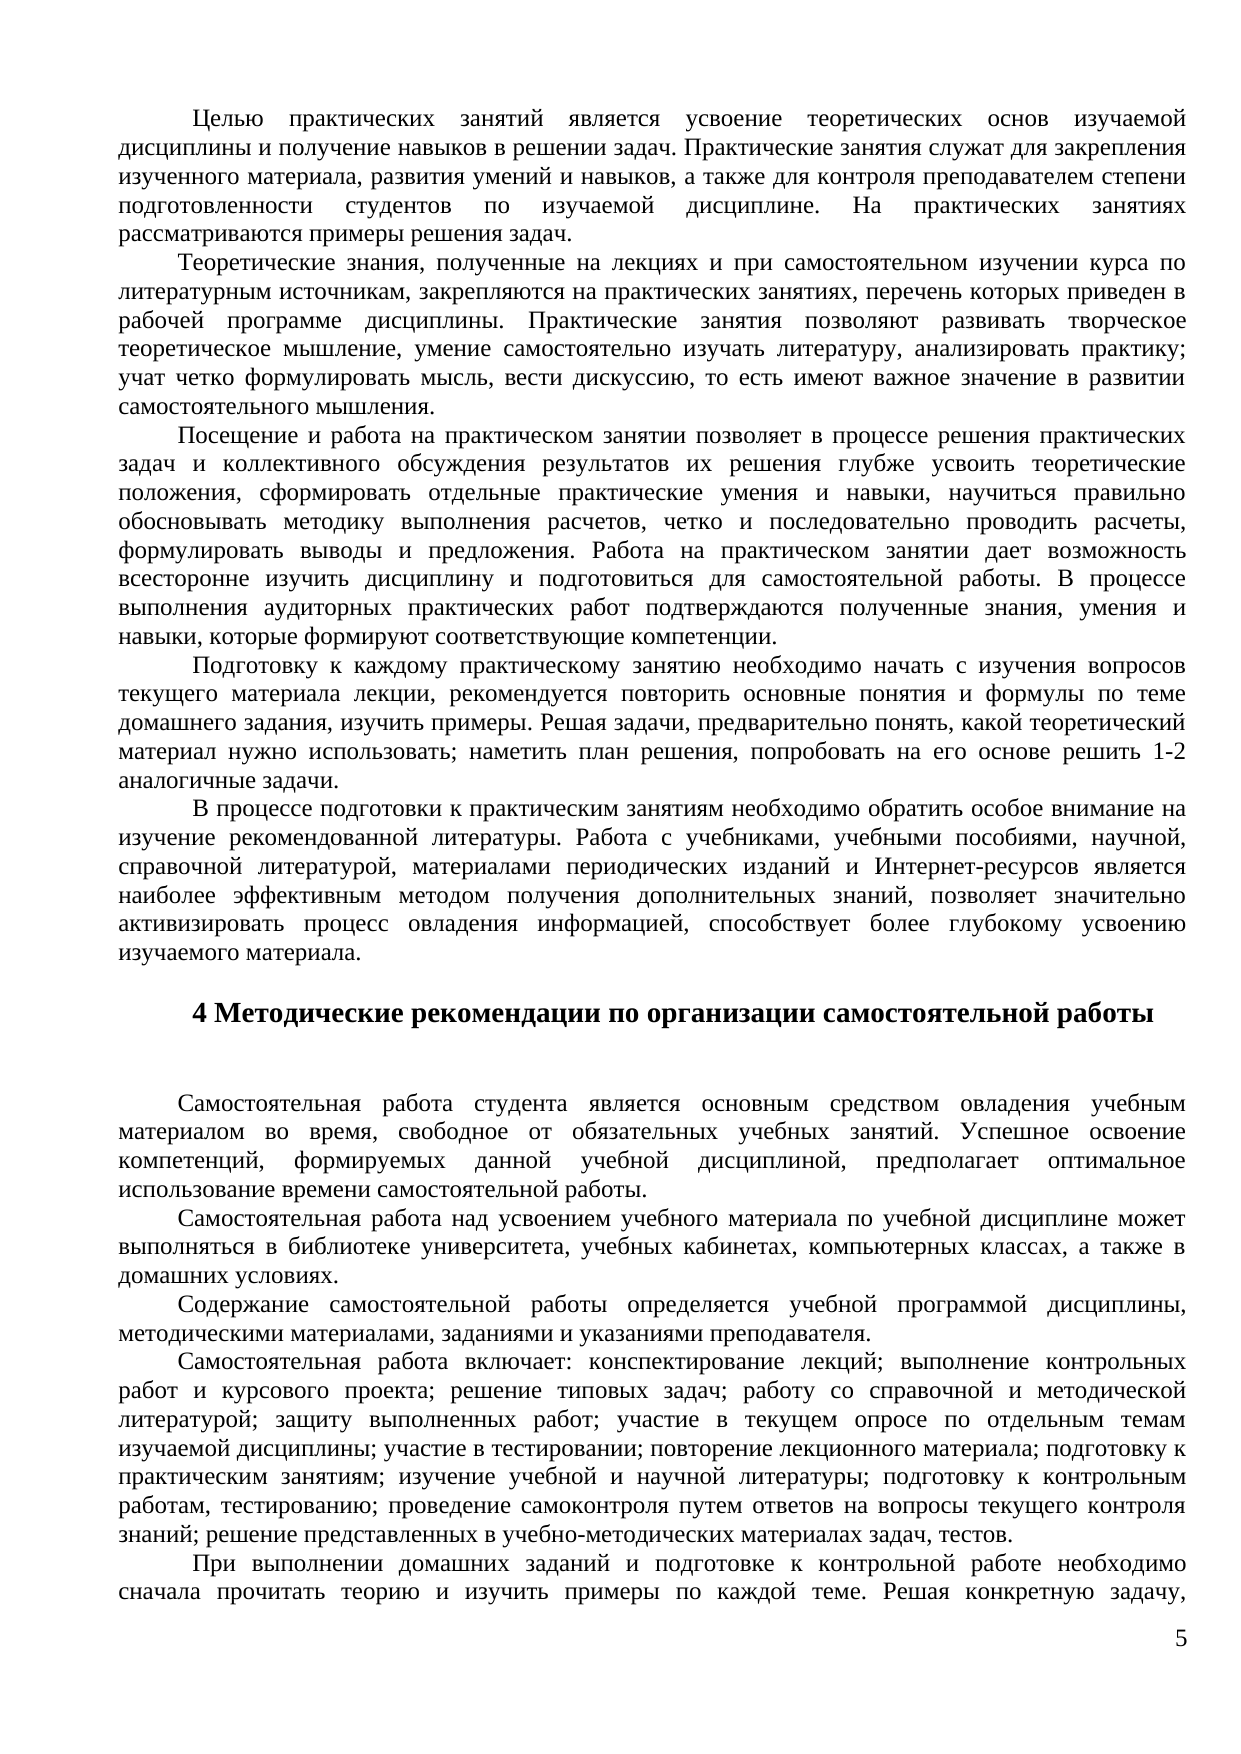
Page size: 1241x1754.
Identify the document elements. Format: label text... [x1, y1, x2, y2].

text Подготовку к каждому практическому занятию необходимо начать с изучения вопросов текущего материала лекции, рекомендуется повторить основные понятия и формулы по теме домашнего задания, изучить примеры. Решая задачи, предварительно понять, какой теоретический материал нужно использовать; наметить план решения, попробовать на его основе решить 1-2 аналогичные задачи. [118, 650, 1187, 793]
text В процессе подготовки к практическим занятиям необходимо обратить особое внимание на изучение рекомендованной литературы. Работа с учебниками, учебными пособиями, научной, справочной литературой, материалами периодических изданий и Интернет-ресурсов является наиболее эффективным методом получения дополнительных знаний, позволяет значительно активизировать процесс овладения информацией, способствует более глубокому усвоению изучаемого материала. [118, 793, 1187, 966]
text Самостоятельная работа над усвоением учебного материала по учебной дисциплине может выполняться в библиотеке университета, учебных кабинетах, компьютерных классах, а также в домашних условиях. [118, 1203, 1187, 1289]
text Самостоятельная работа студента является основным средством овладения учебным материалом во время, свободное от обязательных учебных занятий. Успешное освоение компетенций, формируемых данной учебной дисциплиной, предполагает оптимальное использование времени самостоятельной работы. [118, 1088, 1187, 1203]
subtitle 4 Методические рекомендации по организации самостоятельной работы [118, 995, 1187, 1028]
text Посещение и работа на практическом занятии позволяет в процессе решения практических задач и коллективного обсуждения результатов их решения глубже усвоить теоретические положения, сформировать отдельные практические умения и навыки, научиться правильно обосновывать методику выполнения расчетов, четко и последовательно проводить расчеты, формулировать выводы и предложения. Работа на практическом занятии дает возможность всесторонне изучить дисциплину и подготовиться для самостоятельной работы. В процессе выполнения аудиторных практических работ подтверждаются полученные знания, умения и навыки, которые формируют соответствующие компетенции. [118, 420, 1187, 650]
text Целью практических занятий является усвоение теоретических основ изучаемой дисциплины и получение навыков в решении задач. Практические занятия служат для закрепления изученного материала, развития умений и навыков, а также для контроля преподавателем степени подготовленности студентов по изучаемой дисциплине. На практических занятиях рассматриваются примеры решения задач. [118, 103, 1187, 247]
text Самостоятельная работа включает: конспектирование лекций; выполнение контрольных работ и курсового проекта; решение типовых задач; работу со справочной и методической литературой; защиту выполненных работ; участие в текущем опросе по отдельным темам изучаемой дисциплины; участие в тестировании; повторение лекционного материала; подготовку к практическим занятиям; изучение учебной и научной литературы; подготовку к контрольным работам, тестированию; проведение самоконтроля путем ответов на вопросы текущего контроля знаний; решение представленных в учебно-методических материалах задач, тестов. [118, 1346, 1187, 1548]
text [118, 1548, 1187, 1605]
text Теоретические знания, полученные на лекциях и при самостоятельном изучении курса по литературным источникам, закрепляются на практических занятиях, перечень которых приведен в рабочей программе дисциплины. Практические занятия позволяют развивать творческое теоретическое мышление, умение самостоятельно изучать литературу, анализировать практику; учат четко формулировать мысль, вести дискуссию, то есть имеют важное значение в развитии самостоятельного мышления. [118, 247, 1187, 420]
text Содержание самостоятельной работы определяется учебной программой дисциплины, методическими материалами, заданиями и указаниями преподавателя. [118, 1289, 1187, 1346]
